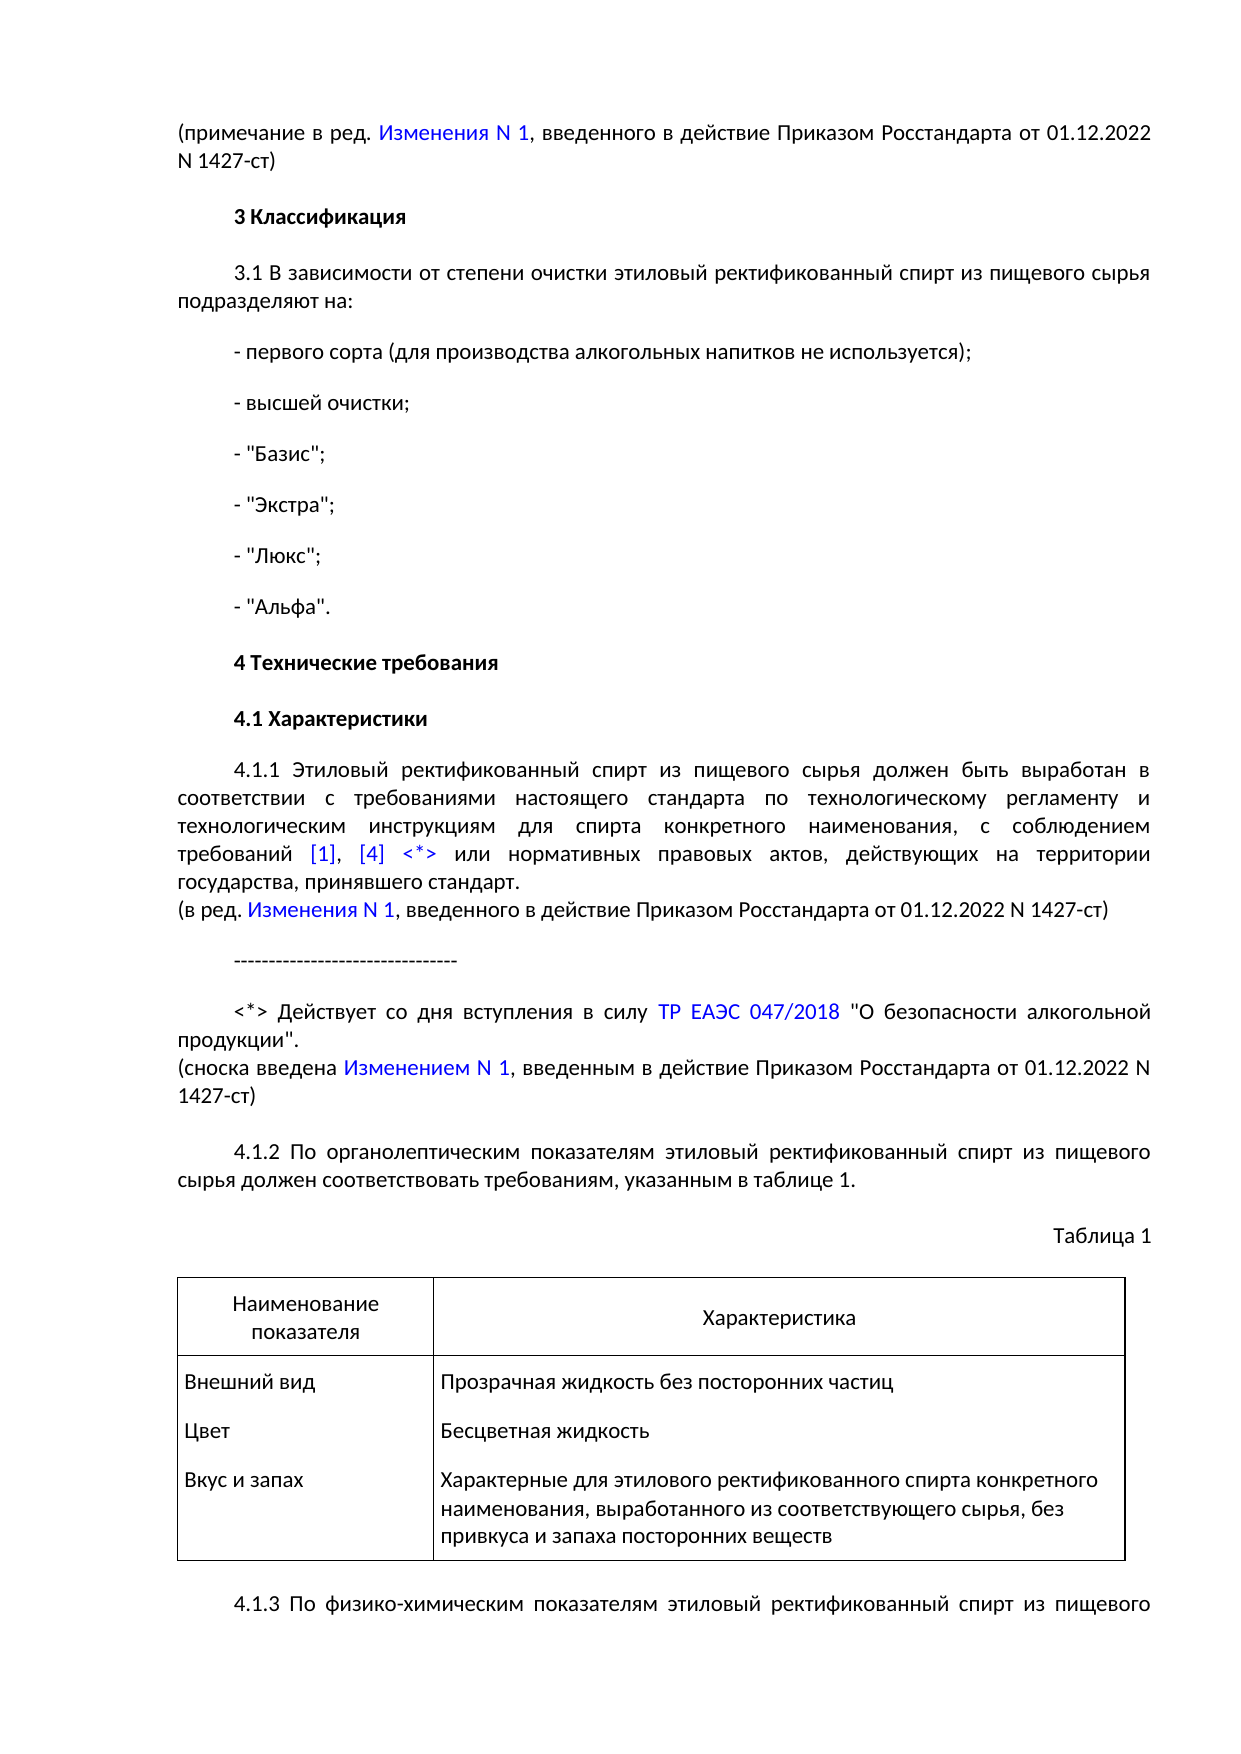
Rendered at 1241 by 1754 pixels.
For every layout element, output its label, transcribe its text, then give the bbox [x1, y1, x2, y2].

text (сноска введена Изменением N 1, введенным в действие Приказом Росстандарта от 01.12.2022 N 1427-ст) [177, 1053, 1152, 1109]
table_cell Характерные для этилового ректификованного спирта конкретного наименования, выработанного из соответствующего сырья, без привкуса и запаха посторонних веществ [434, 1455, 1124, 1560]
table_cell Прозрачная жидкость без посторонних частиц [434, 1356, 1124, 1406]
table_cell Внешний вид [178, 1356, 433, 1406]
text <*> Действует со дня вступления в силу ТР ЕАЭС 047/2018 "О безопасности алкогольной продукции". [177, 997, 1152, 1053]
text Таблица 1 [177, 1221, 1152, 1249]
text (в ред. Изменения N 1, введенного в действие Приказом Росстандарта от 01.12.2022 N 1427-ст) [177, 895, 1152, 923]
table_header Наименование показателя [178, 1278, 433, 1355]
text 3.1 В зависимости от степени очистки этиловый ректификованный спирт из пищевого сырья подразделяют на: [177, 258, 1152, 314]
table_cell Бесцветная жидкость [434, 1406, 1124, 1455]
text -------------------------------- [177, 946, 1152, 974]
text - "Люкс"; [177, 541, 1152, 569]
text - высшей очистки; [177, 388, 1152, 416]
table_header Характеристика [434, 1278, 1124, 1355]
text (примечание в ред. Изменения N 1, введенного в действие Приказом Росстандарта от 01.12.2022 N 1427-ст) [177, 118, 1152, 174]
text - "Экстра"; [177, 490, 1152, 518]
text - "Базис"; [177, 439, 1152, 467]
text - "Альфа". [177, 592, 1152, 620]
text - первого сорта (для производства алкогольных напитков не используется); [177, 337, 1152, 365]
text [177, 1589, 1152, 1617]
text 4.1.1 Этиловый ректификованный спирт из пищевого сырья должен быть выработан в соответствии с требованиями настоящего стандарта по технологическому регламенту и технологическим инструкциям для спирта конкретного наименования, с соблюдением требований [1], [4] <*> или нормативных правовых актов, действующих на территории государства, принявшего стандарт. [177, 755, 1152, 895]
table_cell Цвет [178, 1406, 433, 1455]
text 4.1.2 По органолептическим показателям этиловый ректификованный спирт из пищевого сырья должен соответствовать требованиям, указанным в таблице 1. [177, 1137, 1152, 1193]
table_cell Вкус и запах [178, 1455, 433, 1560]
title 4.1 Характеристики [177, 704, 1152, 732]
title 3 Классификация [177, 202, 1152, 230]
title 4 Технические требования [177, 648, 1152, 676]
